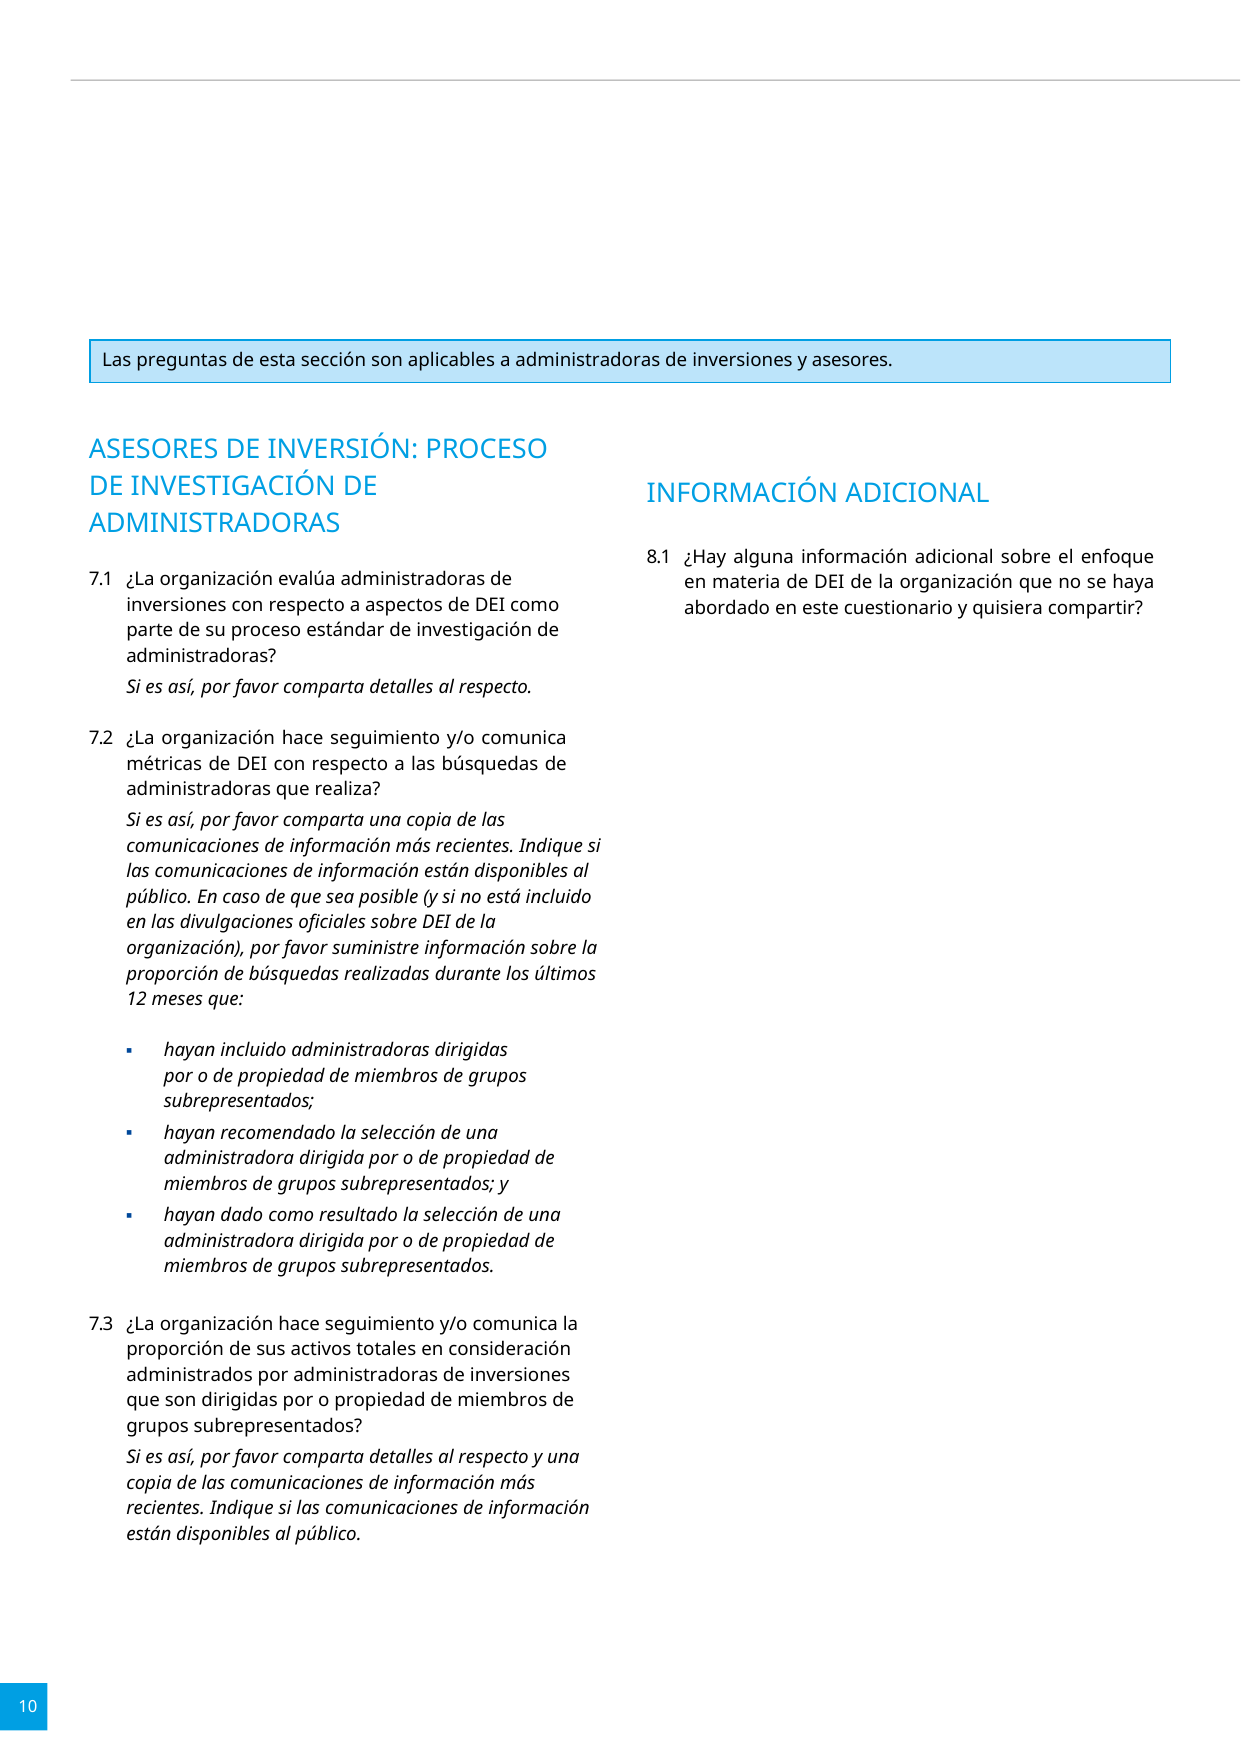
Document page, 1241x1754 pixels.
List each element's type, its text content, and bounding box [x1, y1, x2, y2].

list ¿La organización evalúa administradoras de inversiones con respecto a aspectos de DEI como parte de su proceso estándar de investigación de administradoras? [88, 565, 567, 667]
text Si es así, por favor comparta detalles al respecto. [126, 673, 610, 699]
text recientes. Indique si las comunicaciones de información están disponibles al público. [126, 1495, 610, 1546]
list ¿Hay alguna información adicional sobre el enfoque en materia de DEI de la organización que no se haya abordado en este cuestionario y quisiera compartir? [646, 543, 1155, 619]
text Si es así, por favor comparta una copia de las comunicaciones de información más recientes. Indique si las comunicaciones de información están disponibles al público. En caso de que sea posible (y si no está incluido en las divulgaciones oficiales sobre DEI de la organización), por favor suministre información sobre la proporción de búsquedas realizadas durante los últimos 12 meses que: [126, 807, 610, 1011]
subtitle ASESORES DE INVERSIÓN: PROCESO DE INVESTIGACIÓN DE ADMINISTRADORAS [88, 430, 571, 541]
list ¿La organización hace seguimiento y/o comunica la proporción de sus activos totales en consideración administrados por administradoras de inversiones que son dirigidas por o propiedad de miembros de grupos subrepresentados? [88, 1310, 587, 1438]
subtitle INFORMACIÓN ADICIONAL [646, 474, 1182, 511]
text Si es así, por favor comparta detalles al respecto y una copia de las comunicaciones de información más [126, 1444, 591, 1495]
list ¿La organización hace seguimiento y/o comunica métricas de DEI con respecto a las búsquedas de administradoras que realiza? [88, 724, 567, 801]
list hayan incluido administradoras dirigidas por o de propiedad de miembros de grupos subrepresentados; [126, 1036, 536, 1113]
list hayan recomendado la selección de una administradora dirigida por o de propiedad de miembros de grupos subrepresentados; y [126, 1119, 562, 1196]
list hayan dado como resultado la selección de una administradora dirigida por o de propiedad de miembros de grupos subrepresentados. [126, 1201, 572, 1278]
